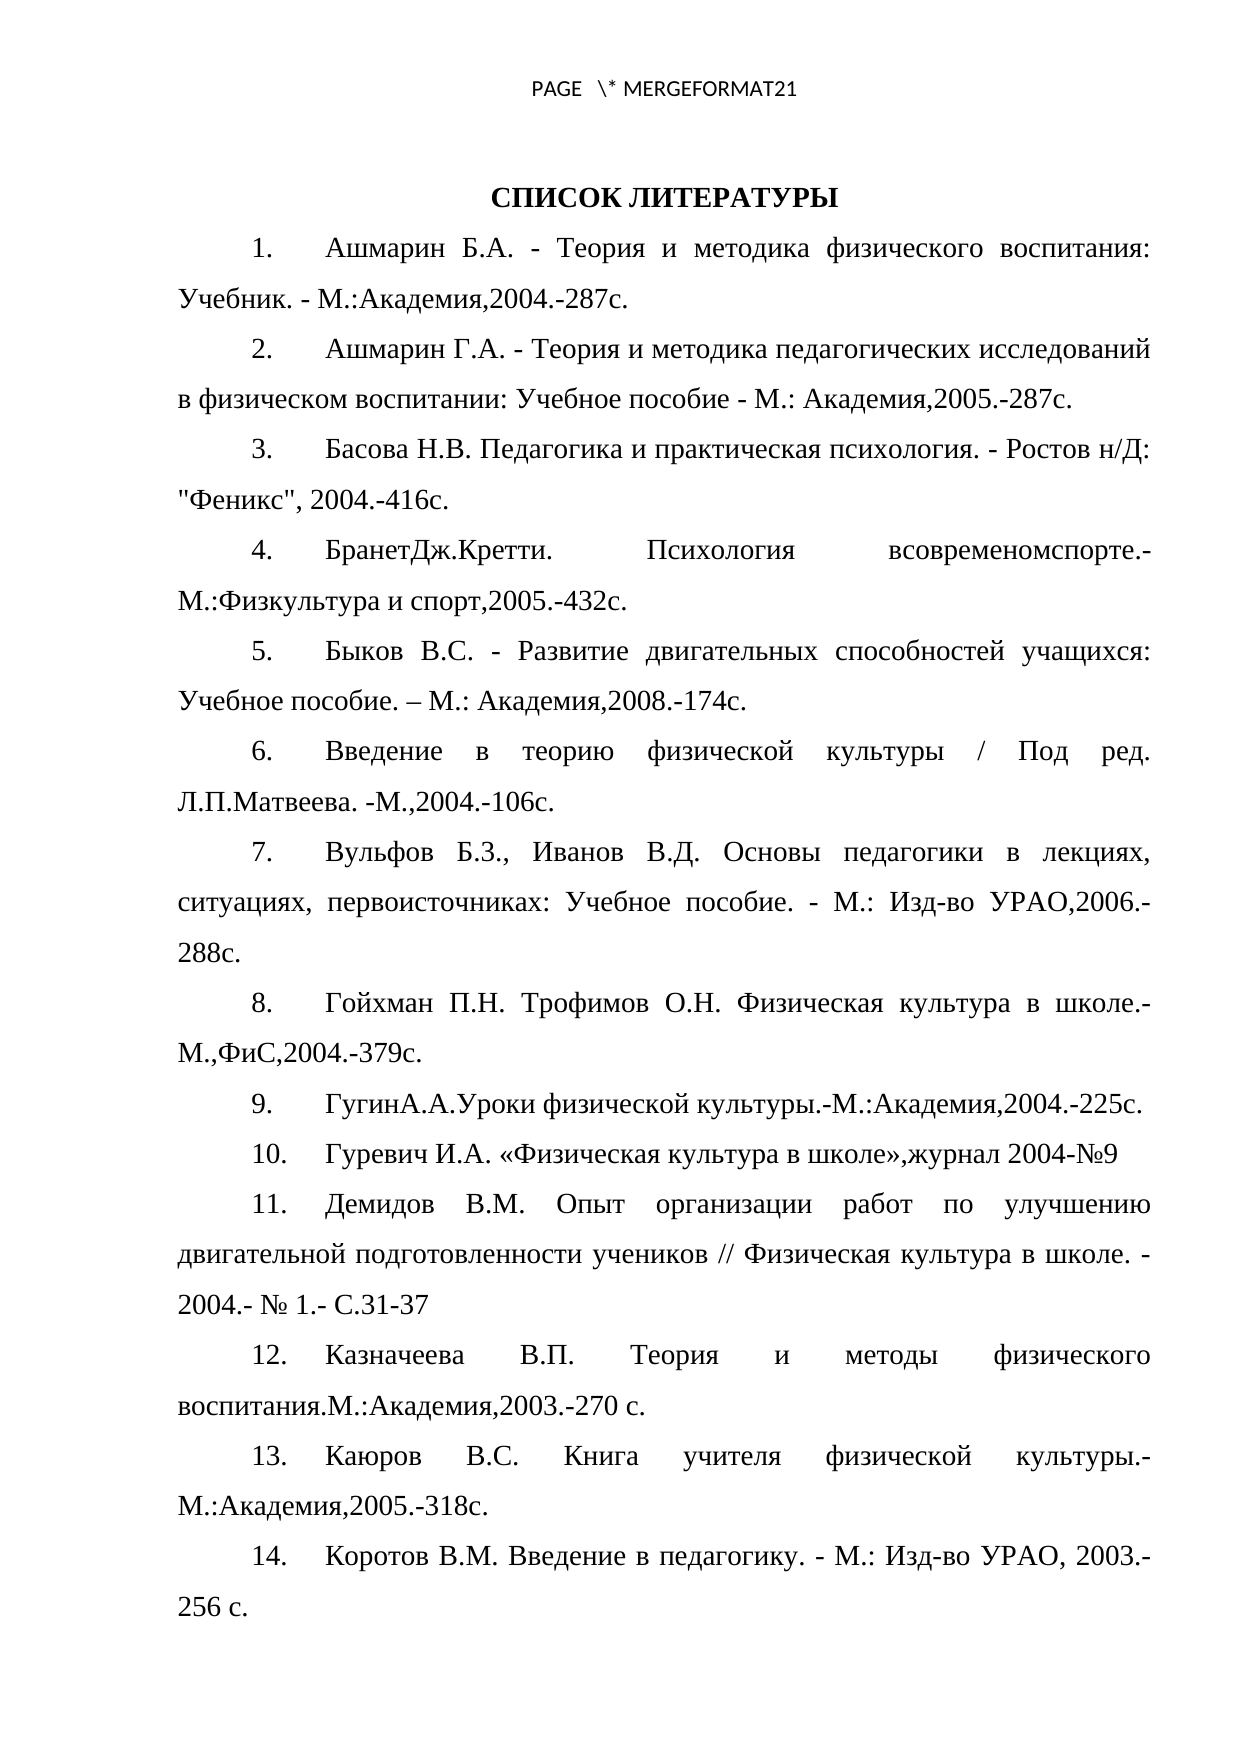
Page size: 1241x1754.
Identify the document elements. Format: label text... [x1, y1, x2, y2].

list ГугинА.А.Уроки физической культуры.-М.:Академия,2004.-225с. [177, 1086, 1152, 1119]
list Коротов В.М. Введение в педагогику. - М.: Изд-во УРАО, 2003.-256 с. [177, 1538, 1152, 1622]
list Каюров В.С. Книга учителя физической культуры.- М.:Академия,2005.-318с. [177, 1438, 1152, 1522]
text СПИСОК ЛИТЕРАТУРЫ [177, 180, 1152, 214]
list Ашмарин Г.А. - Теория и методика педагогических исследований в физическом воспитании: Учебное пособие - М.: Академия,2005.-287с. [177, 331, 1152, 415]
list Гойхман П.Н. Трофимов О.Н. Физическая культура в школе.-М.,ФиС,2004.-379с. [177, 985, 1152, 1069]
list Вульфов Б.3., Иванов В.Д. Основы педагогики в лекциях, ситуациях, первоисточниках: Учебное пособие. - М.: Изд-во УРАО,2006.-288с. [177, 834, 1152, 968]
list Введение в теорию физической культуры / Под ред. Л.П.Матвеева. -М.,2004.-106с. [177, 733, 1152, 817]
list Басова Н.В. Педагогика и практическая психология. - Ростов н/Д: "Феникс", 2004.-416с. [177, 432, 1152, 516]
list Казначеева В.П. Теория и методы физического воспитания.М.:Академия,2003.-270 с. [177, 1337, 1152, 1421]
list БранетДж.Кретти. Психология всовременомспорте.-М.:Физкультура и спорт,2005.-432с. [177, 532, 1152, 616]
list Быков В.С. - Развитие двигательных способностей учащихся: Учебное пособие. – М.: Академия,2008.-174с. [177, 633, 1152, 717]
list Ашмарин Б.А. - Теория и методика физического воспитания: Учебник. - М.:Академия,2004.-287с. [177, 230, 1152, 314]
list Гуревич И.А. «Физическая культура в школе»,журнал 2004-№9 [177, 1136, 1152, 1169]
list Демидов В.М. Опыт организации работ по улучшению двигательной подготовленности учеников // Физическая культура в школе. -2004.- № 1.- С.31-37 [177, 1186, 1152, 1321]
